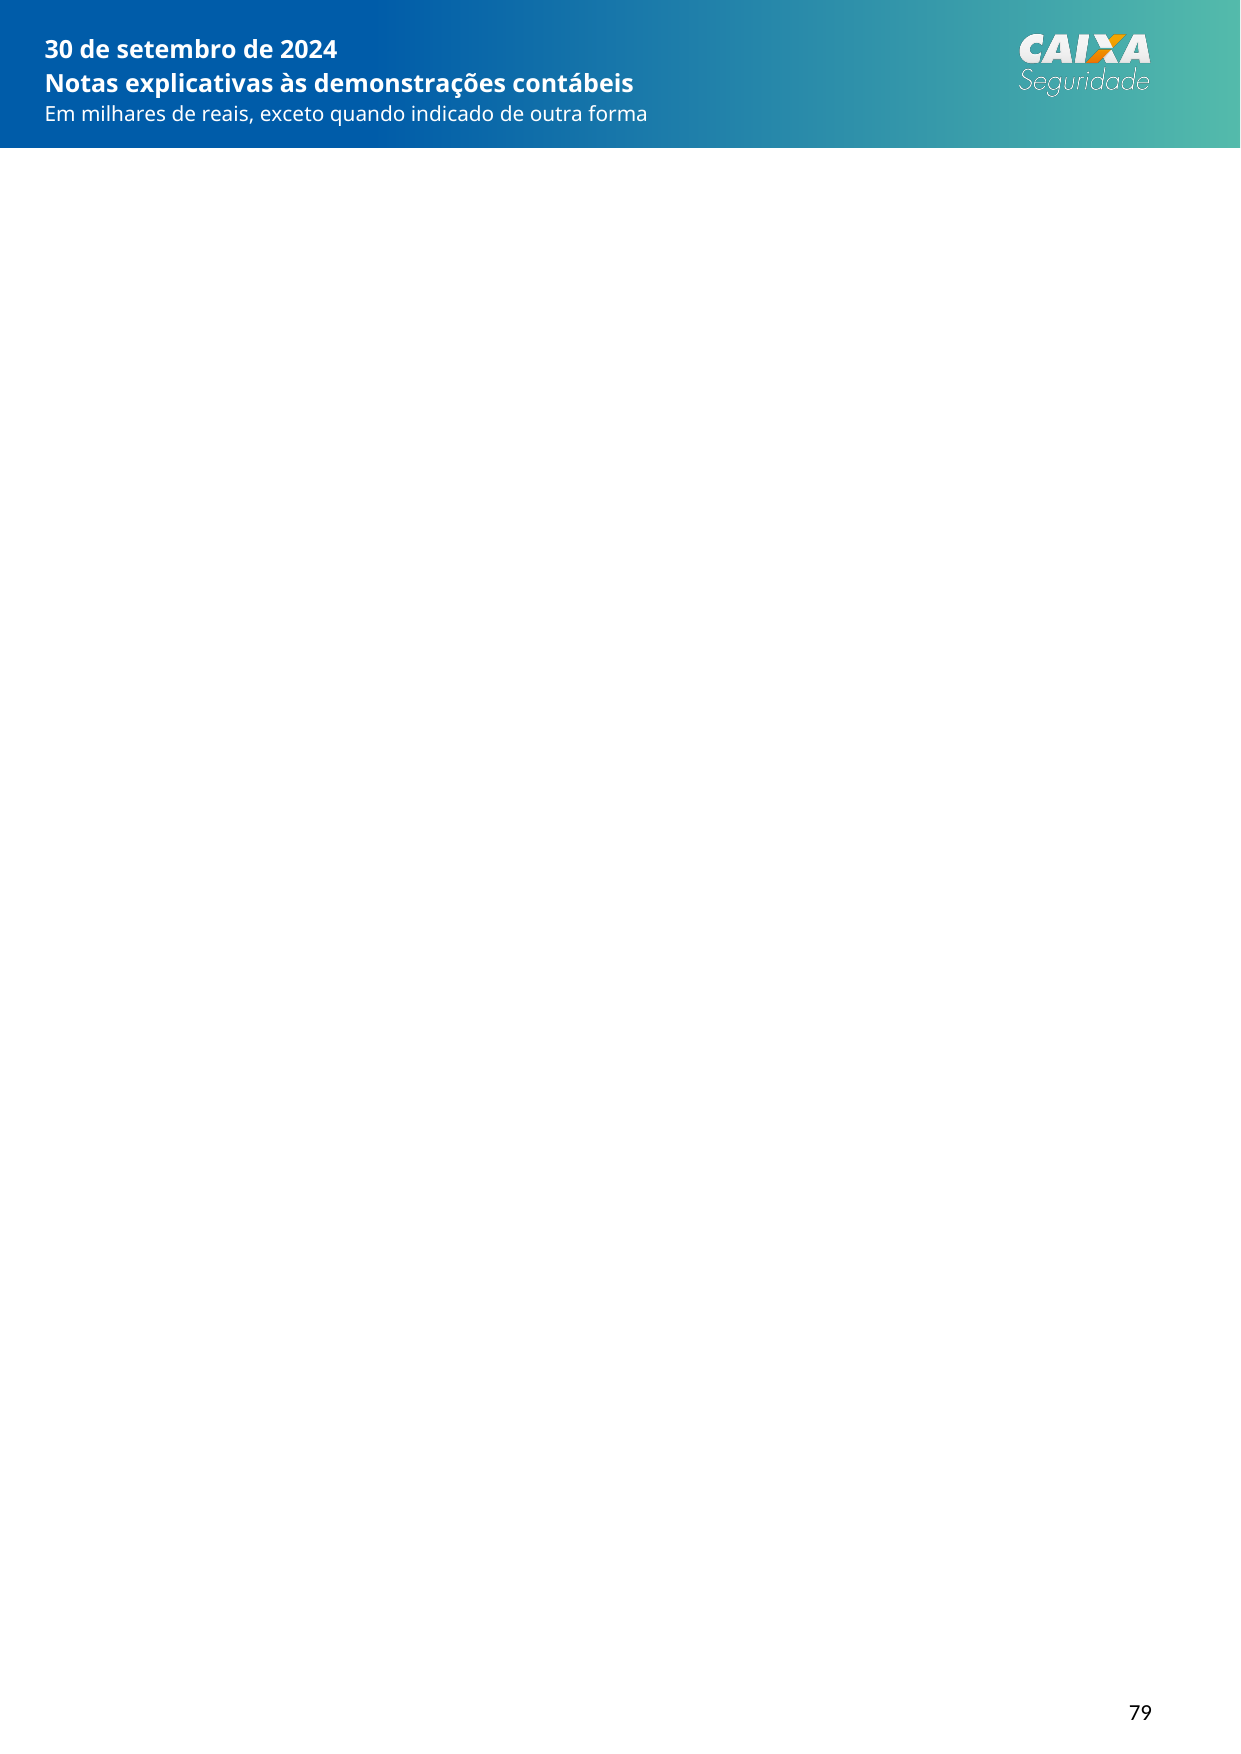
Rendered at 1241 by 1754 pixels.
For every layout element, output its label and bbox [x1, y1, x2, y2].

picture [1017, 32, 1152, 98]
